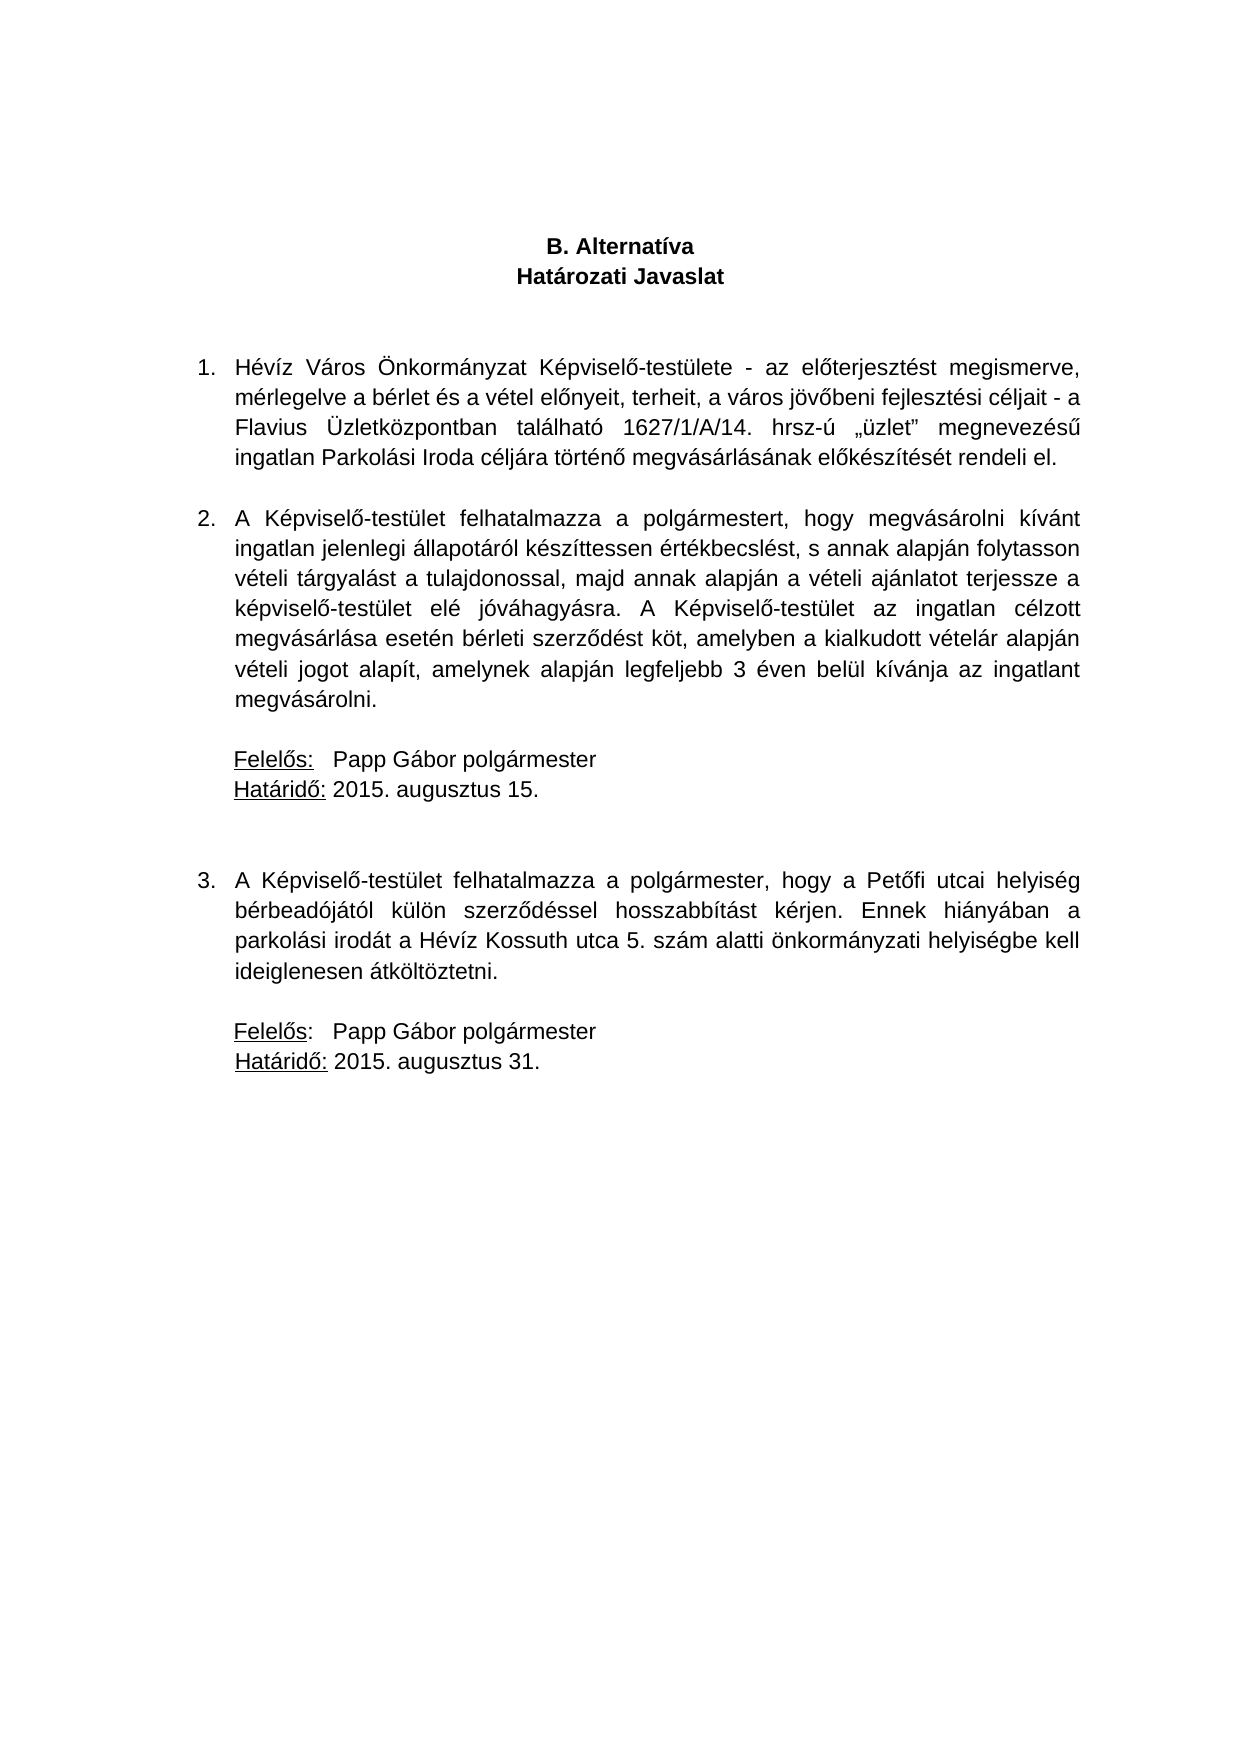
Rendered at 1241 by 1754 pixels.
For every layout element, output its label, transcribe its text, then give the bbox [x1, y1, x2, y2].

text B. Alternatíva [159, 233, 1081, 259]
text Határozati Javaslat [159, 263, 1081, 289]
text Felelős: Papp Gábor polgármester [233, 746, 1081, 772]
list Határidő: 2015. augusztus 31. [234, 1048, 1081, 1074]
list Hévíz Város Önkormányzat Képviselő-testülete - az előterjesztést megismerve, mérlegelve a bérlet és a vétel előnyeit, terheit, a város jövőbeni fejlesztési céljait - a Flavius Üzletközpontban található 1627/1/A/14. hrsz-ú „üzlet” megnevezésű ingatlan Parkolási Iroda céljára történő megvásárlásának előkészítését rendeli el. [197, 353, 1081, 470]
text Felelős: Papp Gábor polgármester [197, 1018, 1081, 1044]
list A Képviselő-testület felhatalmazza a polgármestert, hogy megvásárolni kívánt ingatlan jelenlegi állapotáról készíttessen értékbecslést, s annak alapján folytasson vételi tárgyalást a tulajdonossal, majd annak alapján a vételi ajánlatot terjessze a képviselő-testület elé jóváhagyásra. A Képviselő-testület az ingatlan célzott megvásárlása esetén bérleti szerződést köt, amelyben a kialkudott vételár alapján vételi jogot alapít, amelynek alapján legfeljebb 3 éven belül kívánja az ingatlant megvásárolni. [197, 504, 1081, 712]
list A Képviselő-testület felhatalmazza a polgármester, hogy a Petőfi utcai helyiség bérbeadójától külön szerződéssel hosszabbítást kérjen. Ennek hiányában a parkolási irodát a Hévíz Kossuth utca 5. szám alatti önkormányzati helyiségbe kell ideiglenesen átköltöztetni. [197, 867, 1081, 984]
text Határidő: 2015. augusztus 15. [233, 776, 1081, 803]
